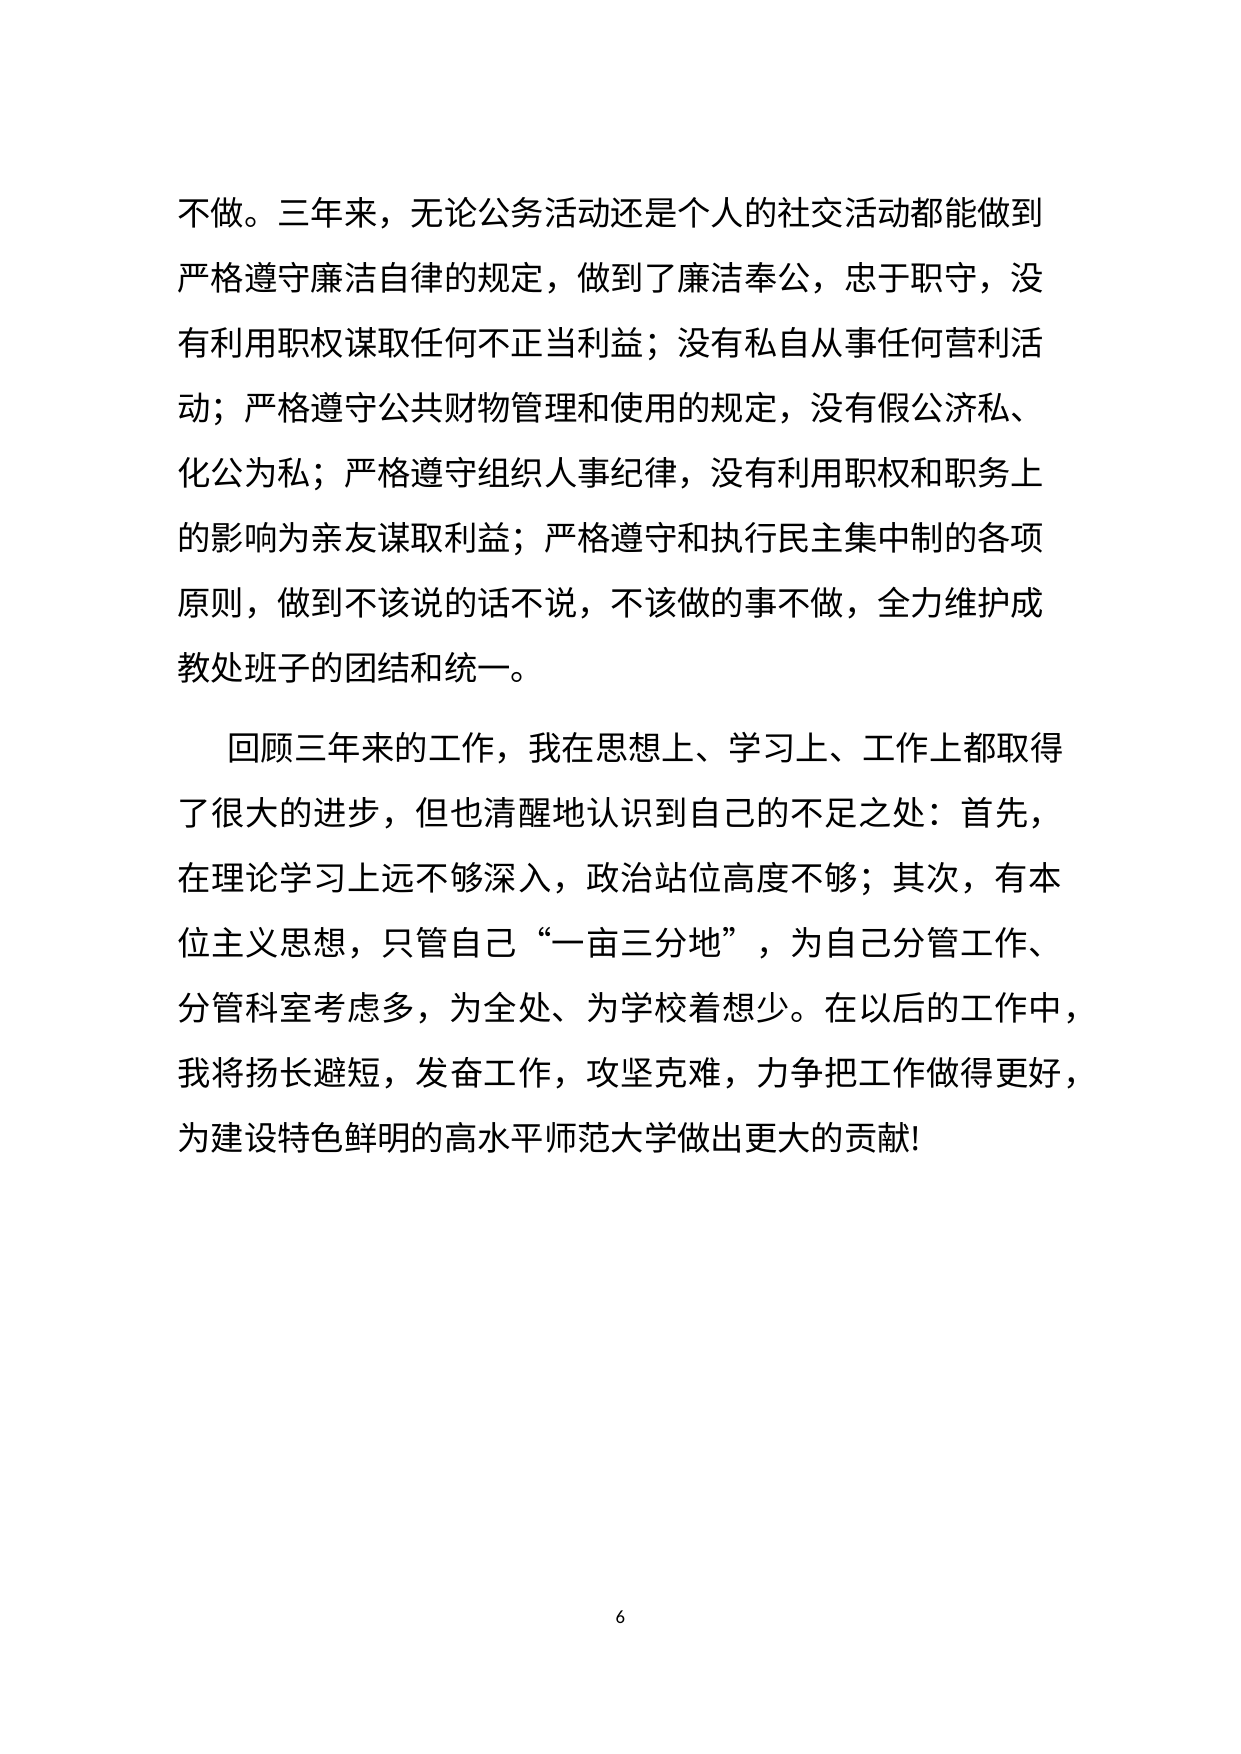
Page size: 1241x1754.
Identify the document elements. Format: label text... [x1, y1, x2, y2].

text 回顾三年来的工作，我在思想上、学习上、工作上都取得了很大的进步，但也清醒地认识到自己的不足之处：首先，在理论学习上远不够深入，政治站位高度不够；其次，有本位主义思想，只管自己“一亩三分地”，为自己分管工作、分管科室考虑多，为全处、为学校着想少。在以后的工作中，我将扬长避短，发奋工作，攻坚克难，力争把工作做得更好，为建设特色鲜明的高水平师范大学做出更大的贡献! [177, 714, 1063, 1169]
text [177, 178, 1063, 698]
